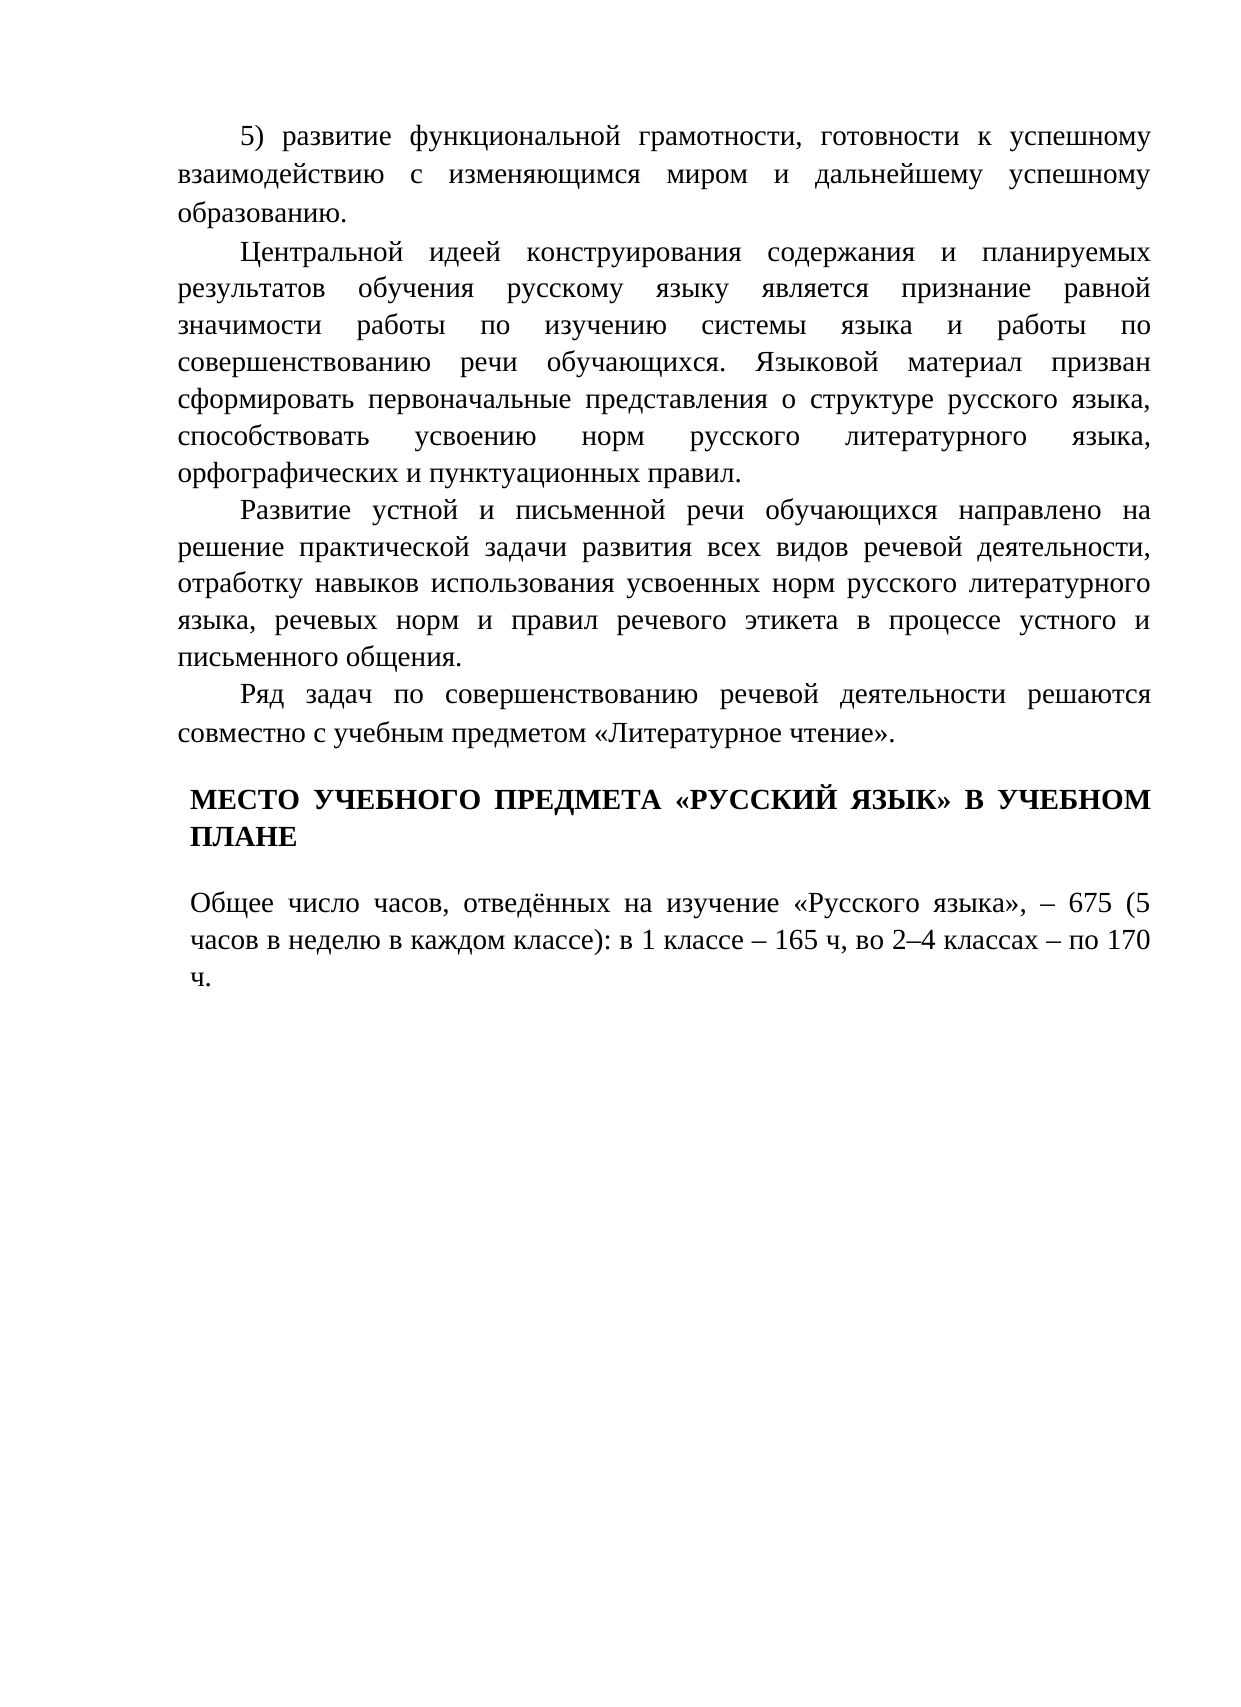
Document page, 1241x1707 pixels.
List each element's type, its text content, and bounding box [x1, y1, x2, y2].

text 5) развитие функциональной грамотности, готовности к успешному взаимодействию с изменяющимся миром и дальнейшему успешному образованию. [177, 118, 1152, 229]
text Общее число часов, отведённых на изучение «Русского языка», – 675 (5 часов в неделю в каждом классе): в 1 классе – 165 ч, во 2–4 классах – по 170 ч. [190, 885, 1152, 992]
text МЕСТО УЧЕБНОГО ПРЕДМЕТА «РУССКИЙ ЯЗЫК» В УЧЕБНОМ ПЛАНЕ [190, 782, 1152, 853]
text Центральной идеей конструирования содержания и планируемых результатов обучения русскому языку является признание равной значимости работы по изучению системы языка и работы по совершенствованию речи обучающихся. Языковой материал призван сформировать первоначальные представления о структуре русского языка, способствовать усвоению норм русского литературного языка, орфографических и пунктуационных правил. [177, 234, 1152, 488]
text Ряд задач по совершенствованию речевой деятельности решаются совместно с учебным предметом «Литературное чтение». [177, 676, 1152, 748]
text Развитие устной и письменной речи обучающихся направлено на решение практической задачи развития всех видов речевой деятельности, отработку навыков использования усвоенных норм русского литературного языка, речевых норм и правил речевого этикета в процессе устного и письменного общения. [177, 492, 1152, 673]
